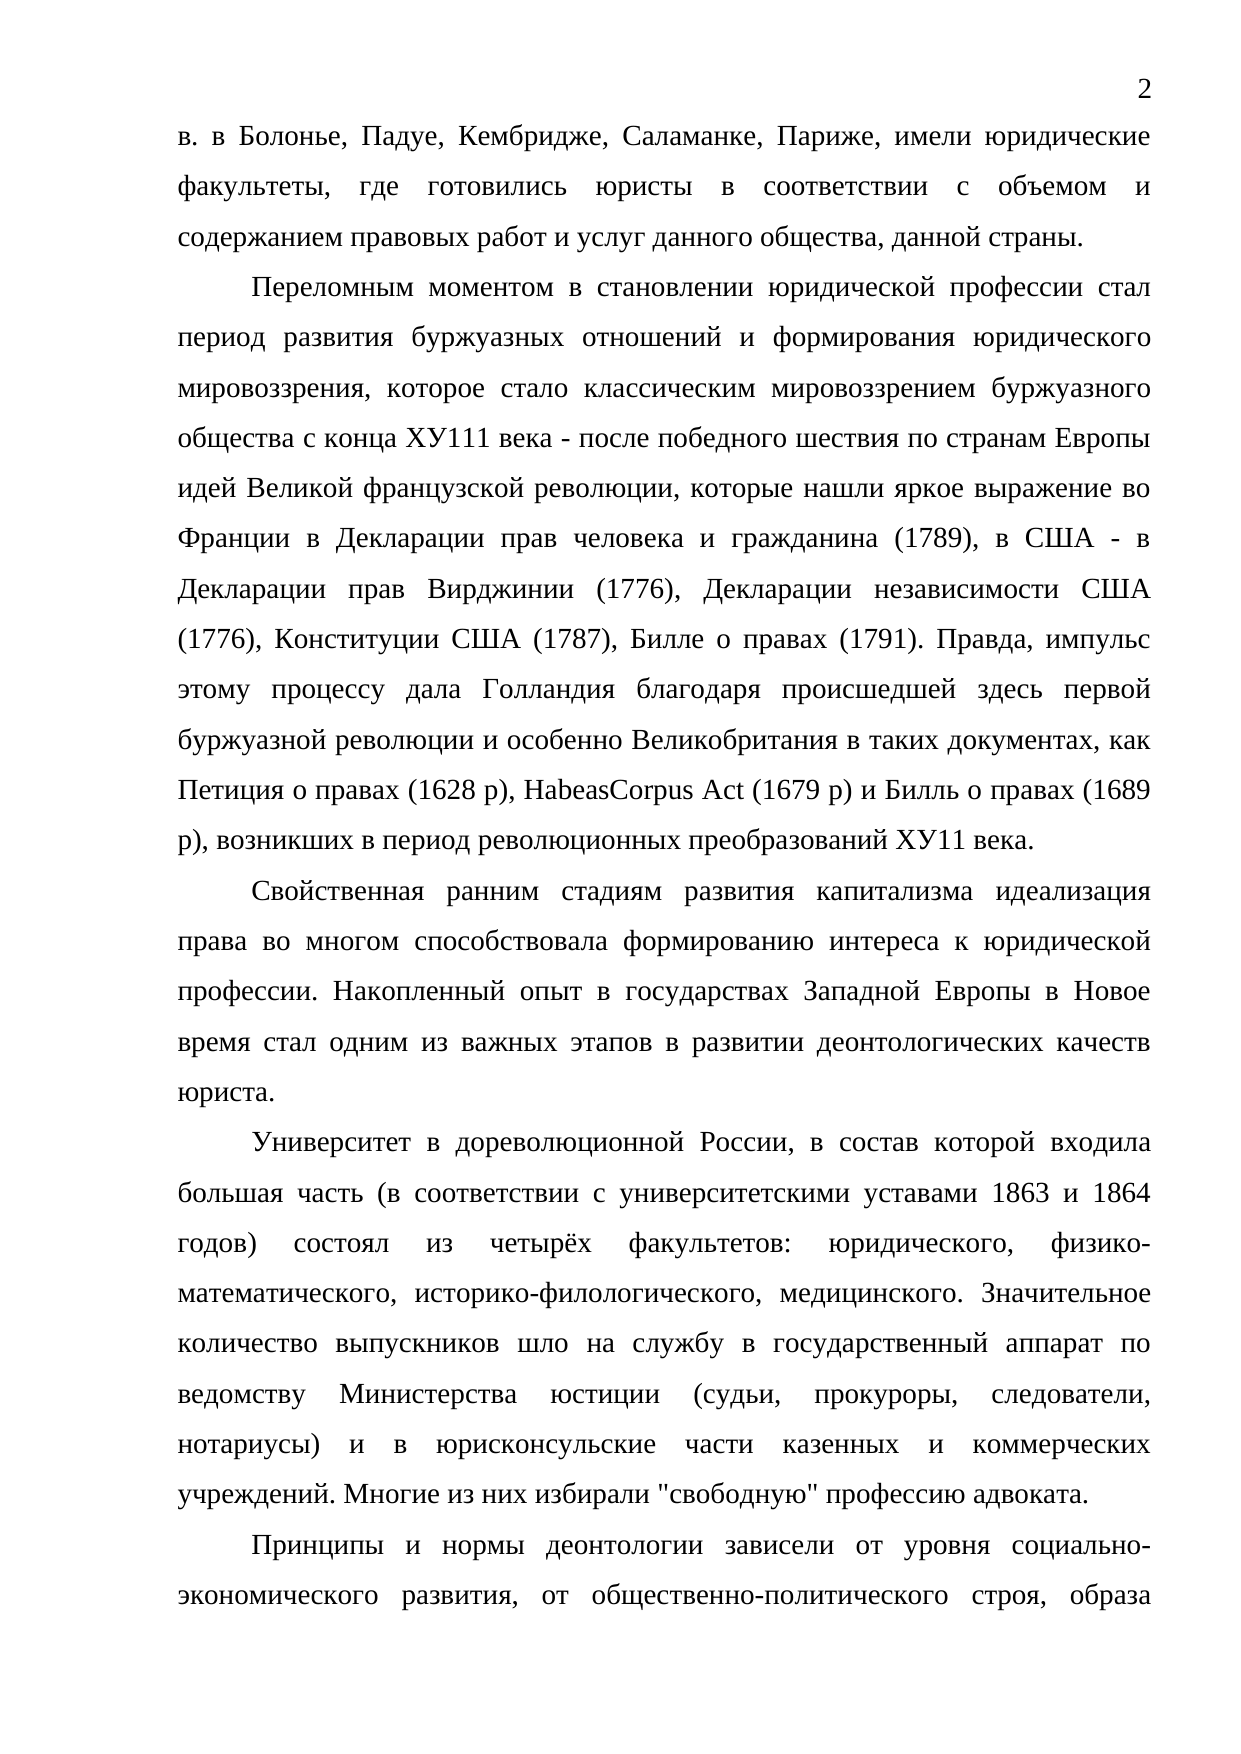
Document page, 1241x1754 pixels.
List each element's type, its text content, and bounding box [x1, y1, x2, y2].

text Переломным моментом в становлении юридической профессии стал период развития буржуазных отношений и формирования юридического мировоззрения, которое стало классическим мировоззрением буржуазного общества с конца ХУ111 века - после победного шествия по странам Европы идей Великой французской революции, которые нашли яркое выражение во Франции в Декларации прав человека и гражданина (1789), в США - в Декларации прав Вирджинии (1776), Декларации независимости США (1776), Конституции США (1787), Билле о правах (1791). Правда, импульс этому процессу дала Голландия благодаря происшедшей здесь первой буржуазной революции и особенно Великобритания в таких документах, как Петиция о правах (1628 р), HabеasCоrрus Act (1679 р) и Билль о правах (1689 р), возникших в период революционных преобразований ХУ11 века. [177, 269, 1152, 856]
text Свойственная ранним стадиям развития капитализма идеализация права во многом способствовала формированию интереса к юридической профессии. Накопленный опыт в государствах Западной Европы в Новое время стал одним из важных этапов в развитии деонтологических качеств юриста. [177, 873, 1152, 1108]
text Университет в дореволюционной России, в состав которой входила большая часть (в соответствии с университетскими уставами 1863 и 1864 годов) состоял из четырёх факультетов: юридического, физико-математического, историко-филологического, медицинского. Значительное количество выпускников шло на службу в государственный аппарат по ведомству Министерства юстиции (судьи, прокуроры, следователи, нотариусы) и в юрисконсульские части казенных и коммерческих учреждений. Многие из них избирали "свободную" профессию адвоката. [177, 1124, 1152, 1510]
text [177, 1527, 1152, 1611]
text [177, 118, 1152, 252]
